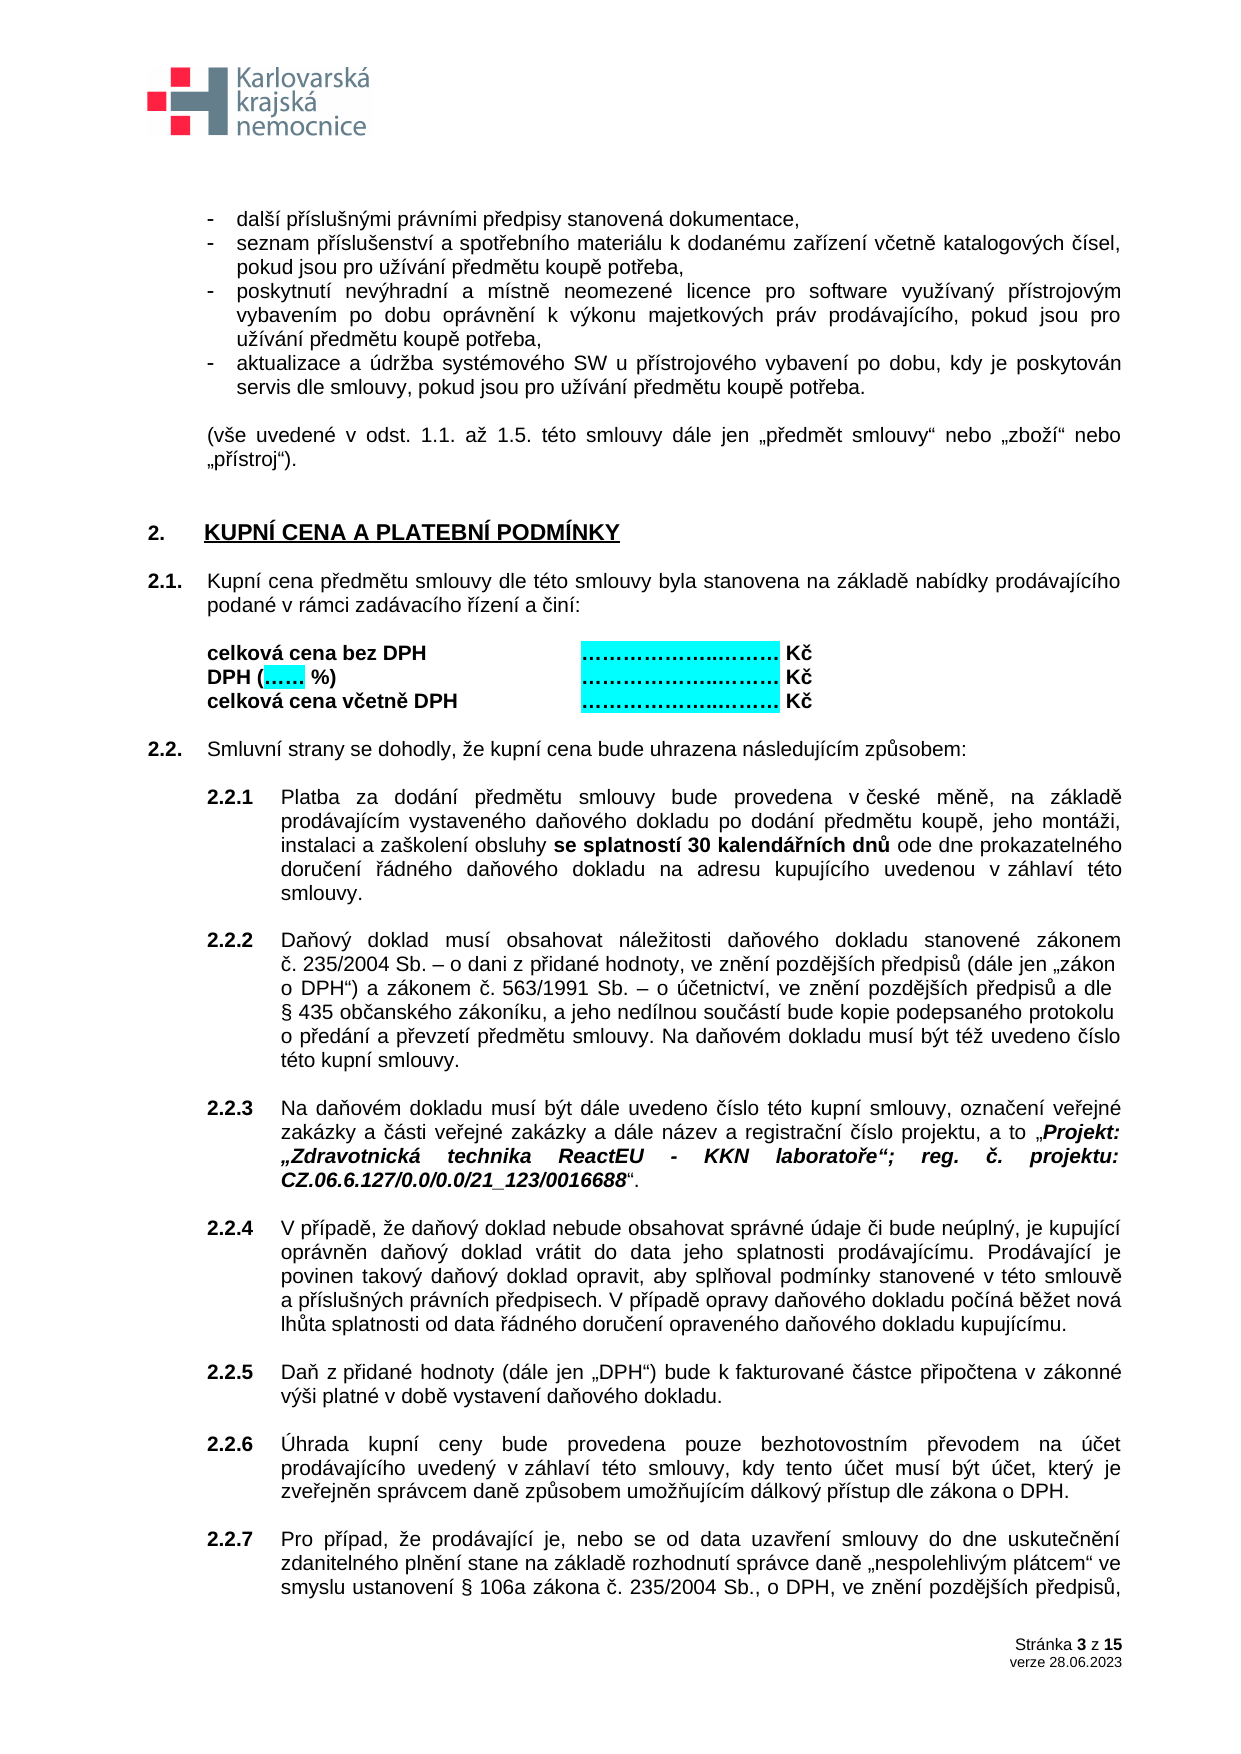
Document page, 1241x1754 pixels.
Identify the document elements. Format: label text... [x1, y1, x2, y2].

subtitle V případě, že daňový doklad nebude obsahovat správné údaje či bude neúplný, je kupující oprávněn daňový doklad vrátit do data jeho splatnosti prodávajícímu. Prodávající je povinen takový daňový doklad opravit, aby splňoval podmínky stanovené v této smlouvě a příslušných právních předpisech. V případě opravy daňového dokladu počíná běžet nová lhůta splatnosti od data řádného doručení opraveného daňového dokladu kupujícímu. [207, 1216, 1122, 1336]
subtitle Na daňovém dokladu musí být dále uvedeno číslo této kupní smlouvy, označení veřejné zakázky a části veřejné zakázky a dále název a registrační číslo projektu, a to „Projekt: „Zdravotnická technika ReactEU - KKN laboratoře“; reg. č. projektu: CZ.06.6.127/0.0/0.0/21_123/0016688“. [207, 1096, 1122, 1192]
subtitle Smluvní strany se dohodly, že kupní cena bude uhrazena následujícím způsobem: [148, 737, 1122, 761]
subtitle Daňový doklad musí obsahovat náležitosti daňového dokladu stanovené zákonem č. 235/2004 Sb. – o dani z přidané hodnoty, ve znění pozdějších předpisů (dále jen „zákon o DPH“) a zákonem č. 563/1991 Sb. – o účetnictví, ve znění pozdějších předpisů a dle § 435 občanského zákoníku, a jeho nedílnou součástí bude kopie podepsaného protokolu o předání a převzetí předmětu smlouvy. Na daňovém dokladu musí být též uvedeno číslo této kupní smlouvy. [207, 928, 1122, 1072]
subtitle DPH (…… %) ………………..……… Kč [780, 665, 1122, 689]
subtitle DPH (…… %) ………………..……… Kč [305, 665, 581, 689]
list kupní Cena a platební podmínky [148, 519, 1122, 545]
subtitle celková cena včetně DPH ………………..……… Kč [780, 689, 1122, 713]
picture [147, 67, 373, 136]
subtitle celková cena bez DPH ………………..……… Kč [780, 641, 1122, 665]
list další příslušnými právními předpisy stanovená dokumentace, [207, 207, 1122, 231]
subtitle celková cena bez DPH ………………..……… Kč [207, 641, 581, 665]
subtitle Platba za dodání předmětu smlouvy bude provedena v české měně, na základě prodávajícím vystaveného daňového dokladu po dodání předmětu koupě, jeho montáži, instalaci a zaškolení obsluhy se splatností 30 kalendářních dnů ode dne prokazatelného doručení řádného daňového dokladu na adresu kupujícího uvedenou v záhlaví této smlouvy. [207, 784, 1122, 904]
list seznam příslušenství a spotřebního materiálu k dodanému zařízení včetně katalogových čísel, pokud jsou pro užívání předmětu koupě potřeba, [207, 231, 1122, 279]
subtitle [207, 1527, 1122, 1599]
list poskytnutí nevýhradní a místně neomezené licence pro software využívaný přístrojovým vybavením po dobu oprávnění k výkonu majetkových práv prodávajícího, pokud jsou pro užívání předmětu koupě potřeba, [207, 279, 1122, 351]
list (vše uvedené v odst. 1.1. až 1.5. této smlouvy dále jen „předmět smlouvy“ nebo „zboží“ nebo „přístroj“). [207, 423, 1122, 471]
subtitle celková cena včetně DPH ………………..……… Kč [207, 689, 581, 713]
subtitle Kupní cena předmětu smlouvy dle této smlouvy byla stanovena na základě nabídky prodávajícího podané v rámci zadávacího řízení a činí: [148, 569, 1122, 617]
subtitle Daň z přidané hodnoty (dále jen „DPH“) bude k fakturované částce připočtena v zákonné výši platné v době vystavení daňového dokladu. [207, 1359, 1122, 1407]
list aktualizace a údržba systémového SW u přístrojového vybavení po dobu, kdy je poskytován servis dle smlouvy, pokud jsou pro užívání předmětu koupě potřeba. [207, 351, 1122, 399]
subtitle Úhrada kupní ceny bude provedena pouze bezhotovostním převodem na účet prodávajícího uvedený v záhlaví této smlouvy, kdy tento účet musí být účet, který je zveřejněn správcem daně způsobem umožňujícím dálkový přístup dle zákona o DPH. [207, 1431, 1122, 1503]
